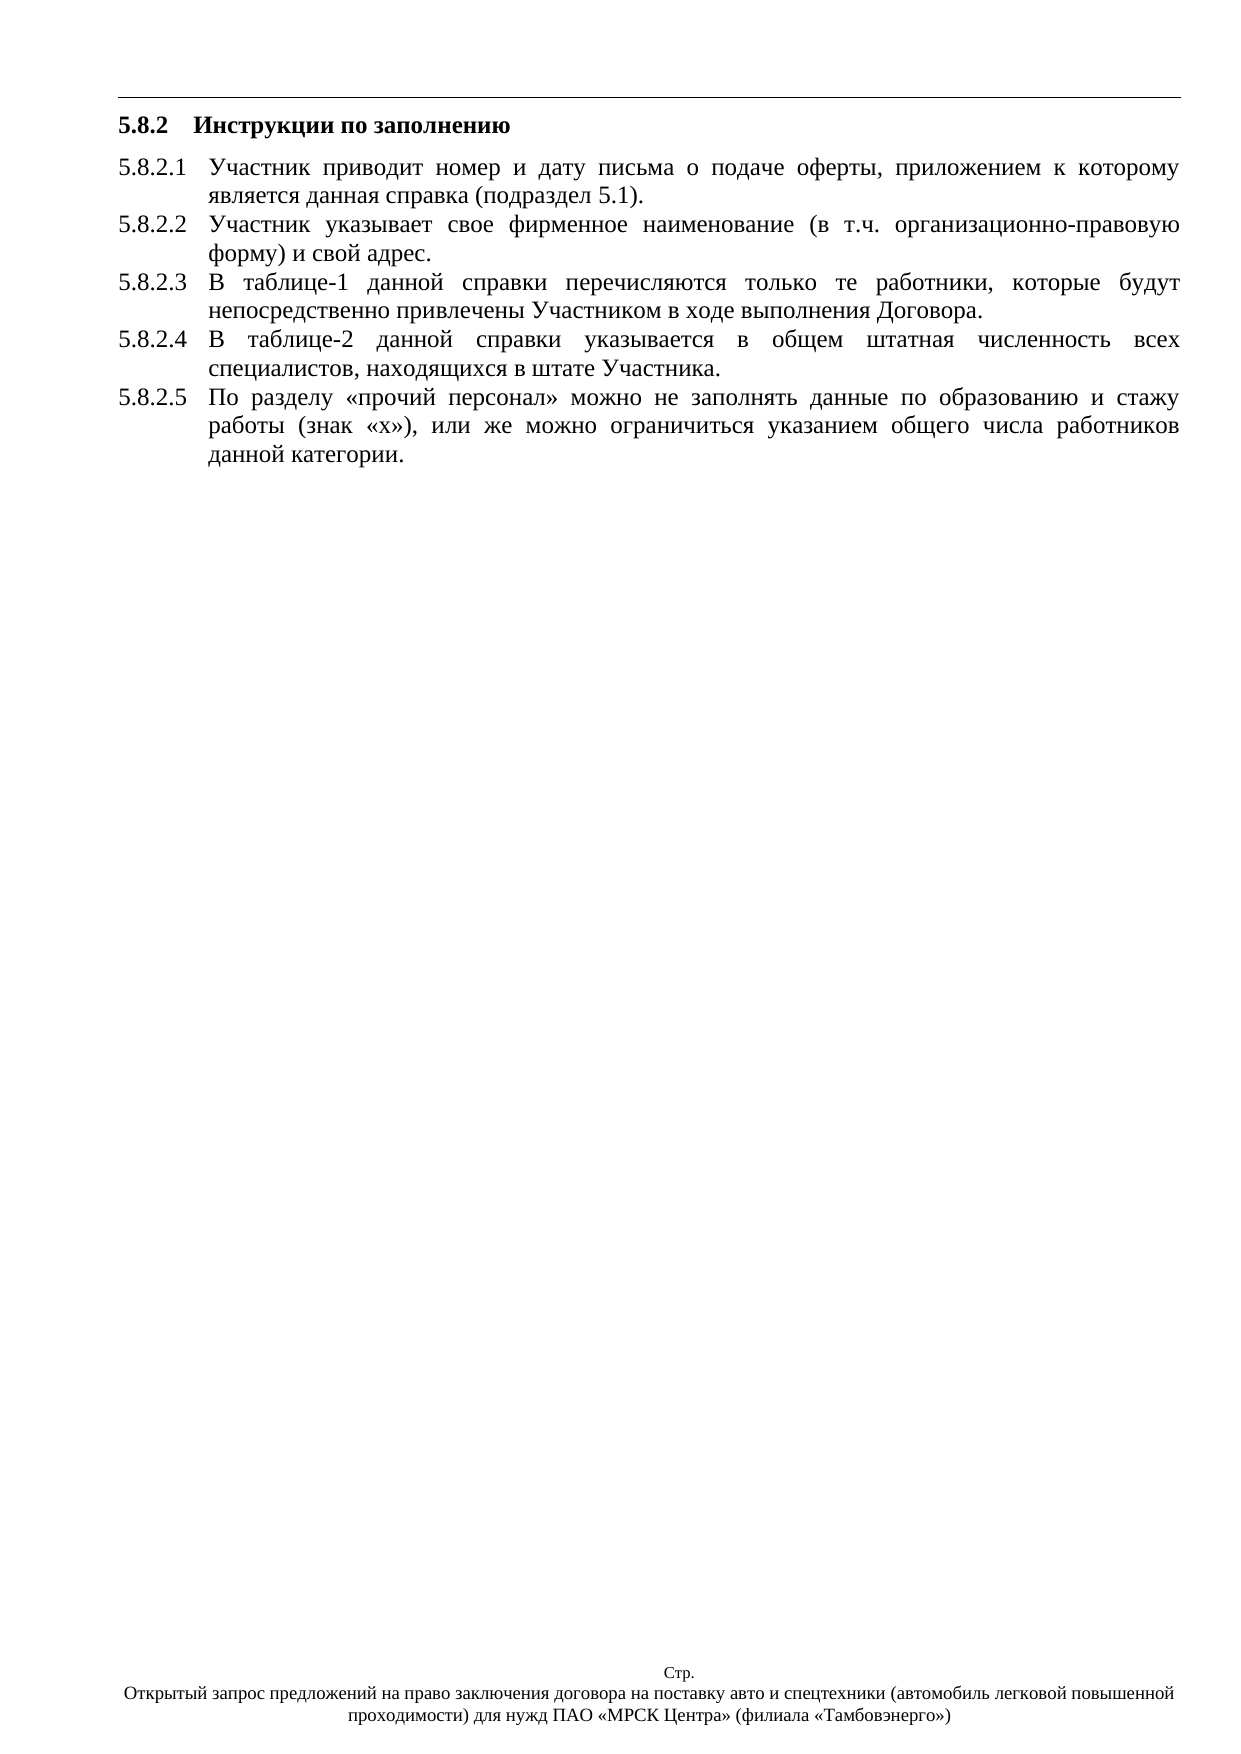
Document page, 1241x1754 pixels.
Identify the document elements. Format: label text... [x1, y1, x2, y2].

list По разделу «прочий персонал» можно не заполнять данные по образованию и стажу работы (знак «х»), или же можно ограничиться указанием общего числа работников данной категории. [118, 382, 1181, 468]
subtitle Инструкции по заполнению [118, 111, 1181, 139]
list В таблице-2 данной справки указывается в общем штатная численность всех специалистов, находящихся в штате Участника. [118, 324, 1181, 382]
list В таблице-1 данной справки перечисляются только те работники, которые будут непосредственно привлечены Участником в ходе выполнения Договора. [118, 267, 1181, 324]
list Участник указывает свое фирменное наименование (в т.ч. организационно-правовую форму) и свой адрес. [118, 209, 1181, 267]
list Участник приводит номер и дату письма о подаче оферты, приложением к которому является данная справка (подраздел 5.1). [118, 152, 1181, 209]
